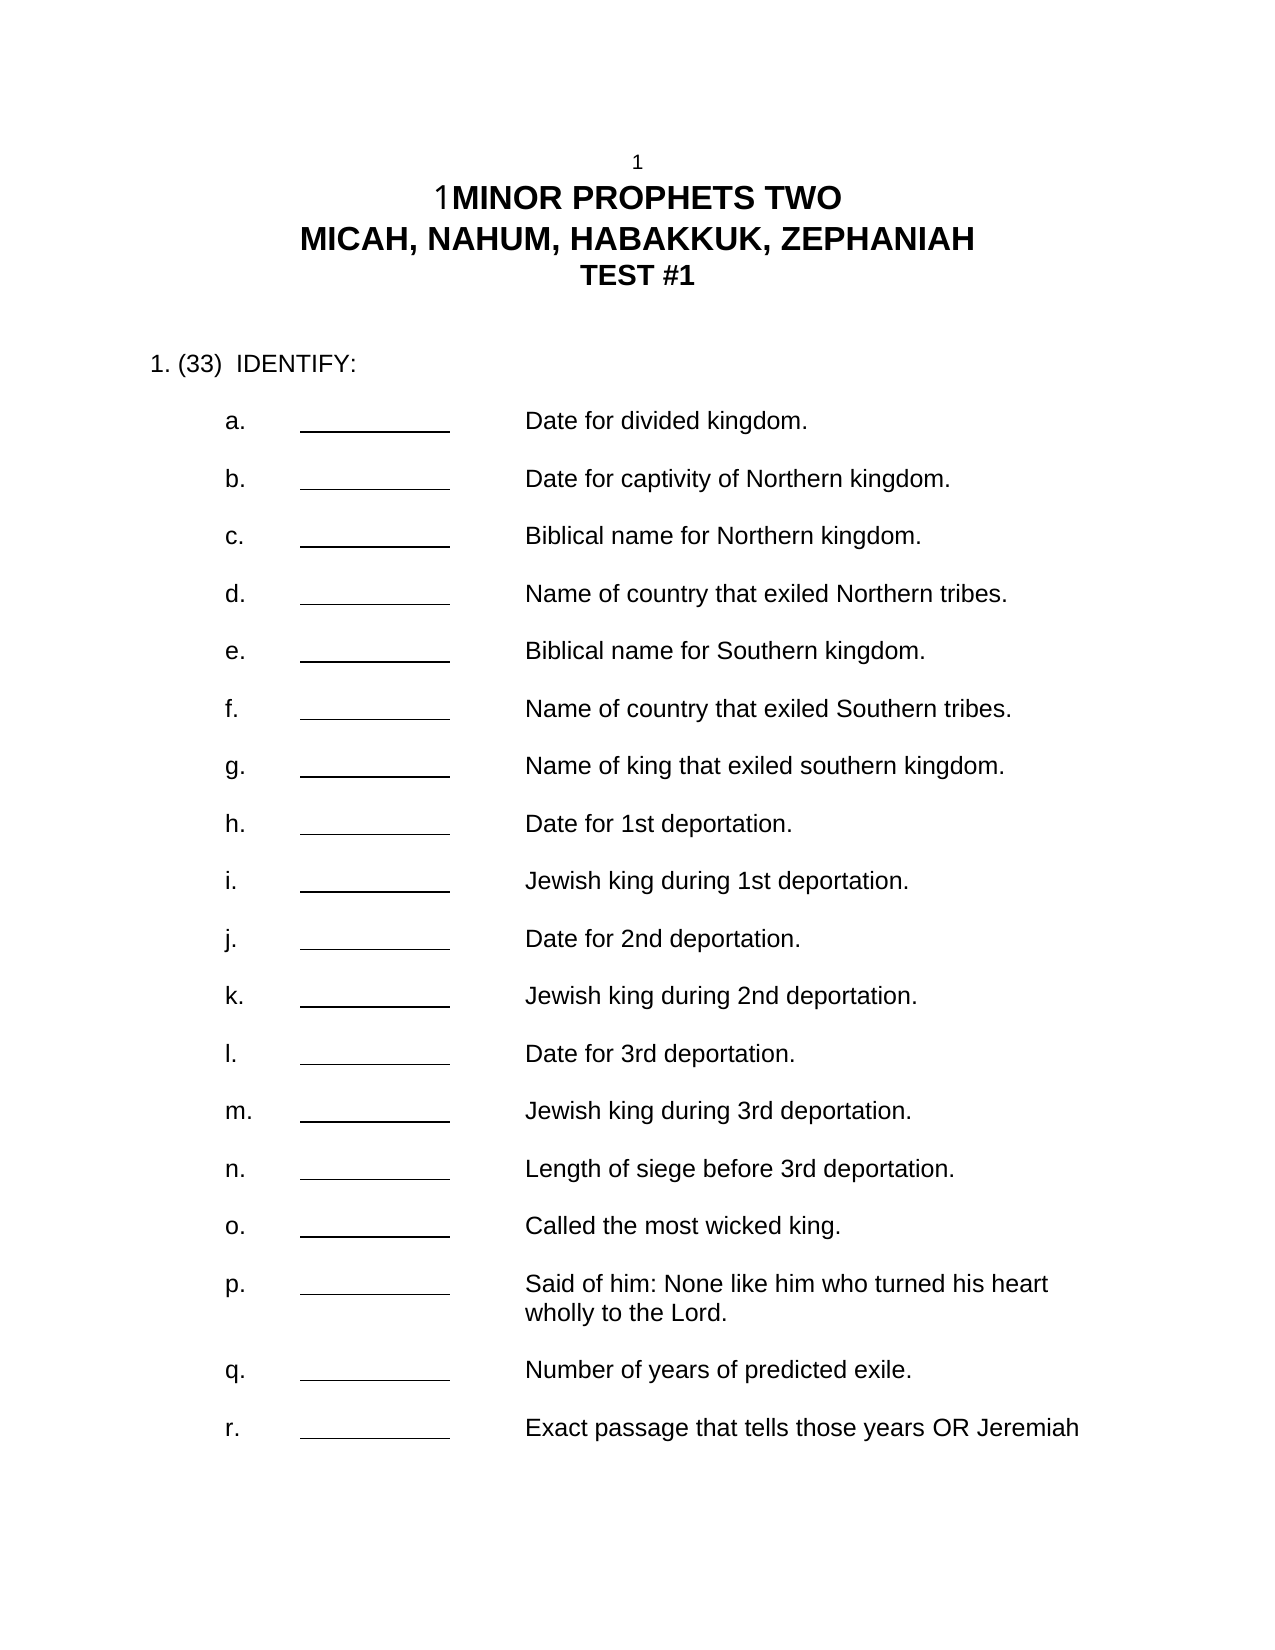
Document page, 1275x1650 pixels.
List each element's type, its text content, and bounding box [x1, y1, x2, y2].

text h. Date for 1st deportation. [150, 809, 1125, 838]
text i. Jewish king during 1st deportation. [150, 866, 1125, 895]
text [150, 1413, 1125, 1441]
text l. Date for 3rd deportation. [150, 1039, 1125, 1068]
text q. Number of years of predicted exile. [150, 1355, 1125, 1384]
text a. Date for divided kingdom. [150, 406, 1125, 435]
text MINOR PROPHETS TWO [150, 150, 1125, 219]
text e. Biblical name for Southern kingdom. [150, 636, 1125, 665]
text k. Jewish king during 2nd deportation. [150, 981, 1125, 1010]
text c. Biblical name for Northern kingdom. [150, 521, 1125, 550]
text p. Said of him: None like him who turned his heart wholly to the Lord. [150, 1269, 1125, 1326]
text n. Length of siege before 3rd deportation. [150, 1154, 1125, 1183]
text f. Name of country that exiled Southern tribes. [150, 694, 1125, 723]
text b. Date for captivity of Northern kingdom. [150, 464, 1125, 493]
text TEST #1 [150, 258, 1125, 291]
text o. Called the most wicked king. [150, 1211, 1125, 1240]
text m. Jewish king during 3rd deportation. [150, 1096, 1125, 1125]
text g. Name of king that exiled southern kingdom. [150, 751, 1125, 780]
text 1. (33) IDENTIFY: [150, 349, 1125, 378]
text MICAH, NAHUM, HABAKKUK, ZEPHANIAH [150, 219, 1125, 258]
text j. Date for 2nd deportation. [150, 924, 1125, 953]
text d. Name of country that exiled Northern tribes. [150, 579, 1125, 608]
